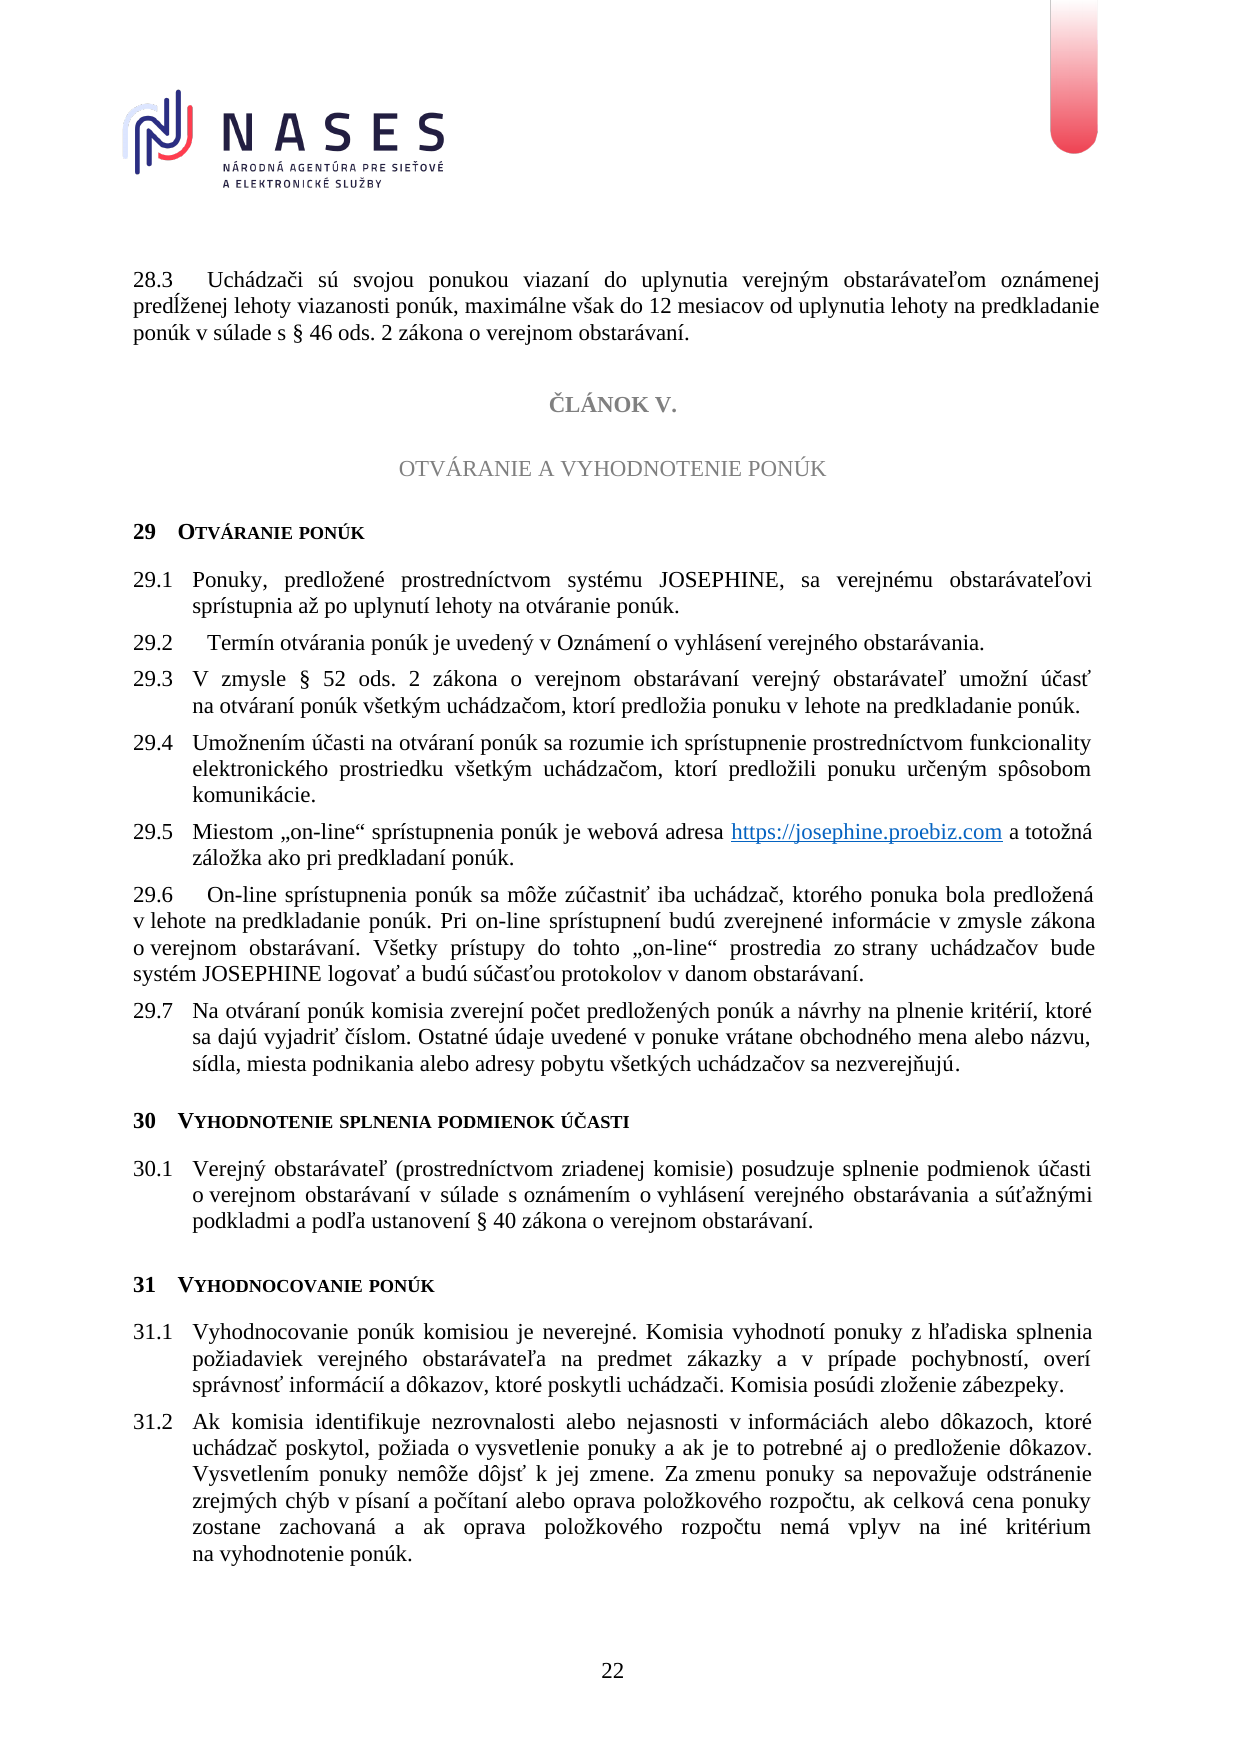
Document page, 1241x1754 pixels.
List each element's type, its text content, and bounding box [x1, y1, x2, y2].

subtitle Uchádzači sú svojou ponukou viazaní do uplynutia verejným obstarávateľom oznámenej predĺženej lehoty viazanosti ponúk, maximálne však do 12 mesiacov od uplynutia lehoty na predkladanie ponúk v súlade s § 46 ods. 2 zákona o verejnom obstarávaní. [133, 266, 1101, 345]
subtitle Otváranie ponúk [133, 518, 1092, 545]
subtitle Vyhodnotenie splnenia podmienok účasti [133, 1107, 1092, 1134]
subtitle Umožnením účasti na otváraní ponúk sa rozumie ich sprístupnenie prostredníctvom funkcionality elektronického prostriedku všetkým uchádzačom, ktorí predložili ponuku určeným spôsobom komunikácie. [133, 729, 1092, 808]
subtitle Článok V. [133, 391, 1092, 417]
subtitle V zmysle § 52 ods. 2 zákona o verejnom obstarávaní verejný obstarávateľ umožní účasť na otváraní ponúk všetkým uchádzačom, ktorí predložia ponuku v lehote na predkladanie ponúk. [133, 666, 1092, 718]
subtitle Ponuky, predložené prostredníctvom systému JOSEPHINE, sa verejnému obstarávateľovi sprístupnia až po uplynutí lehoty na otváranie ponúk. [133, 566, 1092, 618]
subtitle Na otváraní ponúk komisia zverejní počet predložených ponúk a návrhy na plnenie kritérií, ktoré sa dajú vyjadriť číslom. Ostatné údaje uvedené v ponuke vrátane obchodného mena alebo názvu, sídla, miesta podnikania alebo adresy pobytu všetkých uchádzačov sa nezverejňujú. [133, 997, 1092, 1076]
subtitle Termín otvárania ponúk je uvedený v Oznámení o vyhlásení verejného obstarávania. [133, 629, 1095, 655]
subtitle Vyhodnocovanie ponúk komisiou je neverejné. Komisia vyhodnotí ponuky z hľadiska splnenia požiadaviek verejného obstarávateľa na predmet zákazky a v prípade pochybností, overí správnosť informácií a dôkazov, ktoré poskytli uchádzači. Komisia posúdi zloženie zábezpeky. [133, 1318, 1092, 1397]
subtitle Vyhodnocovanie ponúk [133, 1271, 1092, 1297]
picture [1037, 0, 1115, 157]
subtitle On-line sprístupnenia ponúk sa môže zúčastniť iba uchádzač, ktorého ponuka bola predložená v lehote na predkladanie ponúk. Pri on-line sprístupnení budú zverejnené informácie v zmysle zákona o verejnom obstarávaní. Všetky prístupy do tohto „on-line“ prostredia zo strany uchádzačov bude systém JOSEPHINE logovať a budú súčasťou protokolov v danom obstarávaní. [133, 881, 1095, 987]
subtitle Miestom „on-line“ sprístupnenia ponúk je webová adresa https://josephine.proebiz.com a totožná záložka ako pri predkladaní ponúk. [133, 818, 1092, 871]
subtitle Otváranie a vyhodnotenie ponúk [133, 454, 1092, 481]
picture [92, 23, 467, 254]
subtitle Verejný obstarávateľ (prostredníctvom zriadenej komisie) posudzuje splnenie podmienok účasti o verejnom obstarávaní v súlade s oznámením o vyhlásení verejného obstarávania a súťažnými podkladmi a podľa ustanovení § 40 zákona o verejnom obstarávaní. [133, 1154, 1092, 1234]
subtitle Ak komisia identifikuje nezrovnalosti alebo nejasnosti v informáciách alebo dôkazoch, ktoré uchádzač poskytol, požiada o vysvetlenie ponuky a ak je to potrebné aj o predloženie dôkazov. Vysvetlením ponuky nemôže dôjsť k jej zmene. Za zmenu ponuky sa nepovažuje odstránenie zrejmých chýb v písaní a počítaní alebo oprava položkového rozpočtu, ak celková cena ponuky zostane zachovaná a ak oprava položkového rozpočtu nemá vplyv na iné kritérium na vyhodnotenie ponúk. [133, 1408, 1092, 1566]
